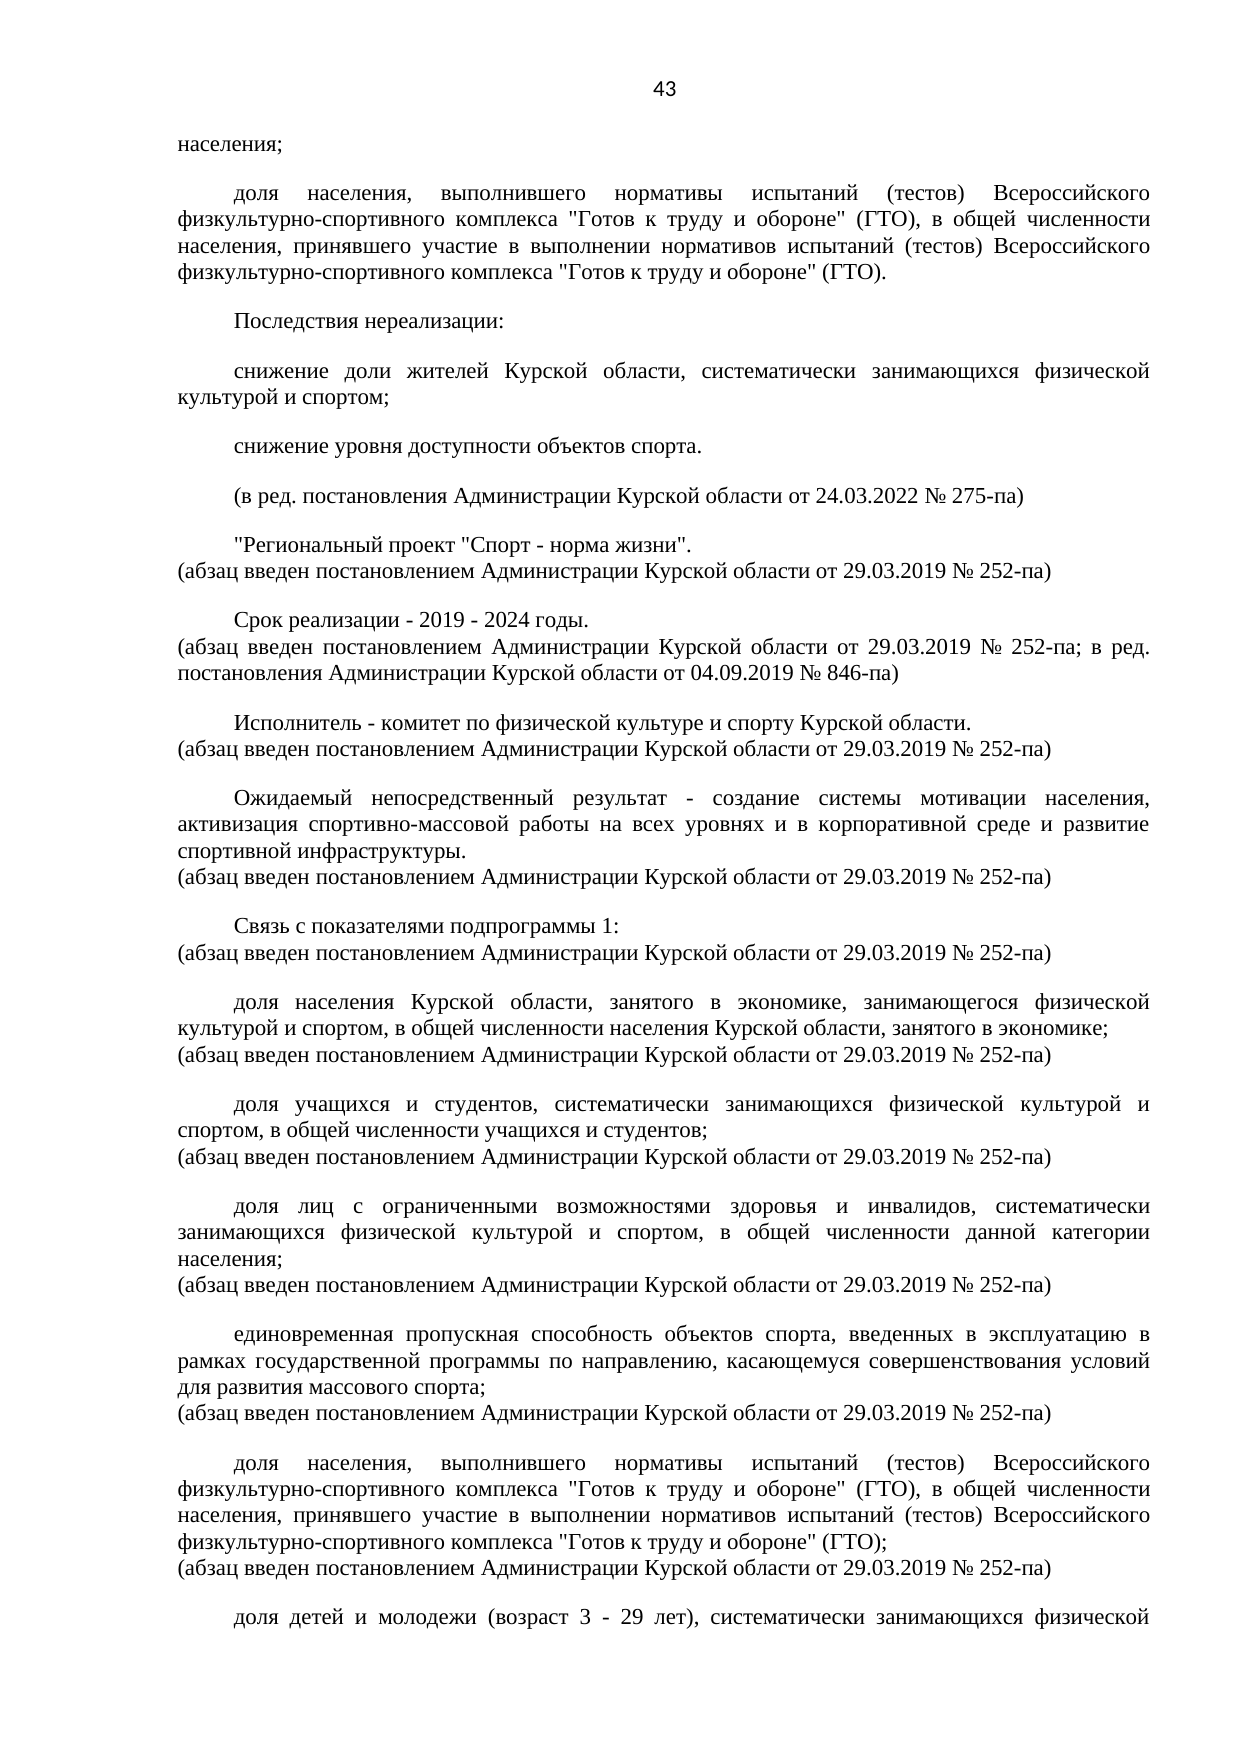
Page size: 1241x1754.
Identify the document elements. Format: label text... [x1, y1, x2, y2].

text доля населения, выполнившего нормативы испытаний (тестов) Всероссийского физкультурно-спортивного комплекса "Готов к труду и обороне" (ГТО), в общей численности населения, принявшего участие в выполнении нормативов испытаний (тестов) Всероссийского физкультурно-спортивного комплекса "Готов к труду и обороне" (ГТО). [177, 179, 1152, 284]
text (абзац введен постановлением Администрации Курской области от 29.03.2019 № 252-па) [177, 557, 1152, 584]
text (абзац введен постановлением Администрации Курской области от 29.03.2019 № 252-па; в ред. постановления Администрации Курской области от 04.09.2019 № 846-па) [177, 633, 1152, 686]
text Срок реализации - 2019 - 2024 годы. [177, 607, 1152, 633]
text единовременная пропускная способность объектов спорта, введенных в эксплуатацию в рамках государственной программы по направлению, касающемуся совершенствования условий для развития массового спорта; [177, 1320, 1152, 1399]
text снижение доли жителей Курской области, систематически занимающихся физической культурой и спортом; [177, 357, 1152, 409]
text Исполнитель - комитет по физической культуре и спорту Курской области. [177, 708, 1152, 735]
text (абзац введен постановлением Администрации Курской области от 29.03.2019 № 252-па) [177, 1143, 1152, 1169]
text Связь с показателями подпрограммы 1: [177, 912, 1152, 939]
text (абзац введен постановлением Администрации Курской области от 29.03.2019 № 252-па) [177, 1041, 1152, 1067]
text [177, 130, 1152, 156]
text (абзац введен постановлением Администрации Курской области от 29.03.2019 № 252-па) [177, 863, 1152, 889]
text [177, 1603, 1152, 1630]
text снижение уровня доступности объектов спорта. [177, 432, 1152, 459]
text Ожидаемый непосредственный результат - создание системы мотивации населения, активизация спортивно-массовой работы на всех уровнях и в корпоративной среде и развитие спортивной инфраструктуры. [177, 784, 1152, 863]
text (абзац введен постановлением Администрации Курской области от 29.03.2019 № 252-па) [177, 939, 1152, 965]
text доля населения Курской области, занятого в экономике, занимающегося физической культурой и спортом, в общей численности населения Курской области, занятого в экономике; [177, 988, 1152, 1041]
text (в ред. постановления Администрации Курской области от 24.03.2022 № 275-па) [177, 482, 1152, 508]
text (абзац введен постановлением Администрации Курской области от 29.03.2019 № 252-па) [177, 1554, 1152, 1581]
text Последствия нереализации: [177, 307, 1152, 334]
text доля населения, выполнившего нормативы испытаний (тестов) Всероссийского физкультурно-спортивного комплекса "Готов к труду и обороне" (ГТО), в общей численности населения, принявшего участие в выполнении нормативов испытаний (тестов) Всероссийского физкультурно-спортивного комплекса "Готов к труду и обороне" (ГТО); [177, 1449, 1152, 1554]
text (абзац введен постановлением Администрации Курской области от 29.03.2019 № 252-па) [177, 735, 1152, 761]
text (абзац введен постановлением Администрации Курской области от 29.03.2019 № 252-па) [177, 1271, 1152, 1297]
text "Региональный проект "Спорт - норма жизни". [177, 531, 1152, 557]
text доля учащихся и студентов, систематически занимающихся физической культурой и спортом, в общей численности учащихся и студентов; [177, 1090, 1152, 1143]
text (абзац введен постановлением Администрации Курской области от 29.03.2019 № 252-па) [177, 1399, 1152, 1426]
